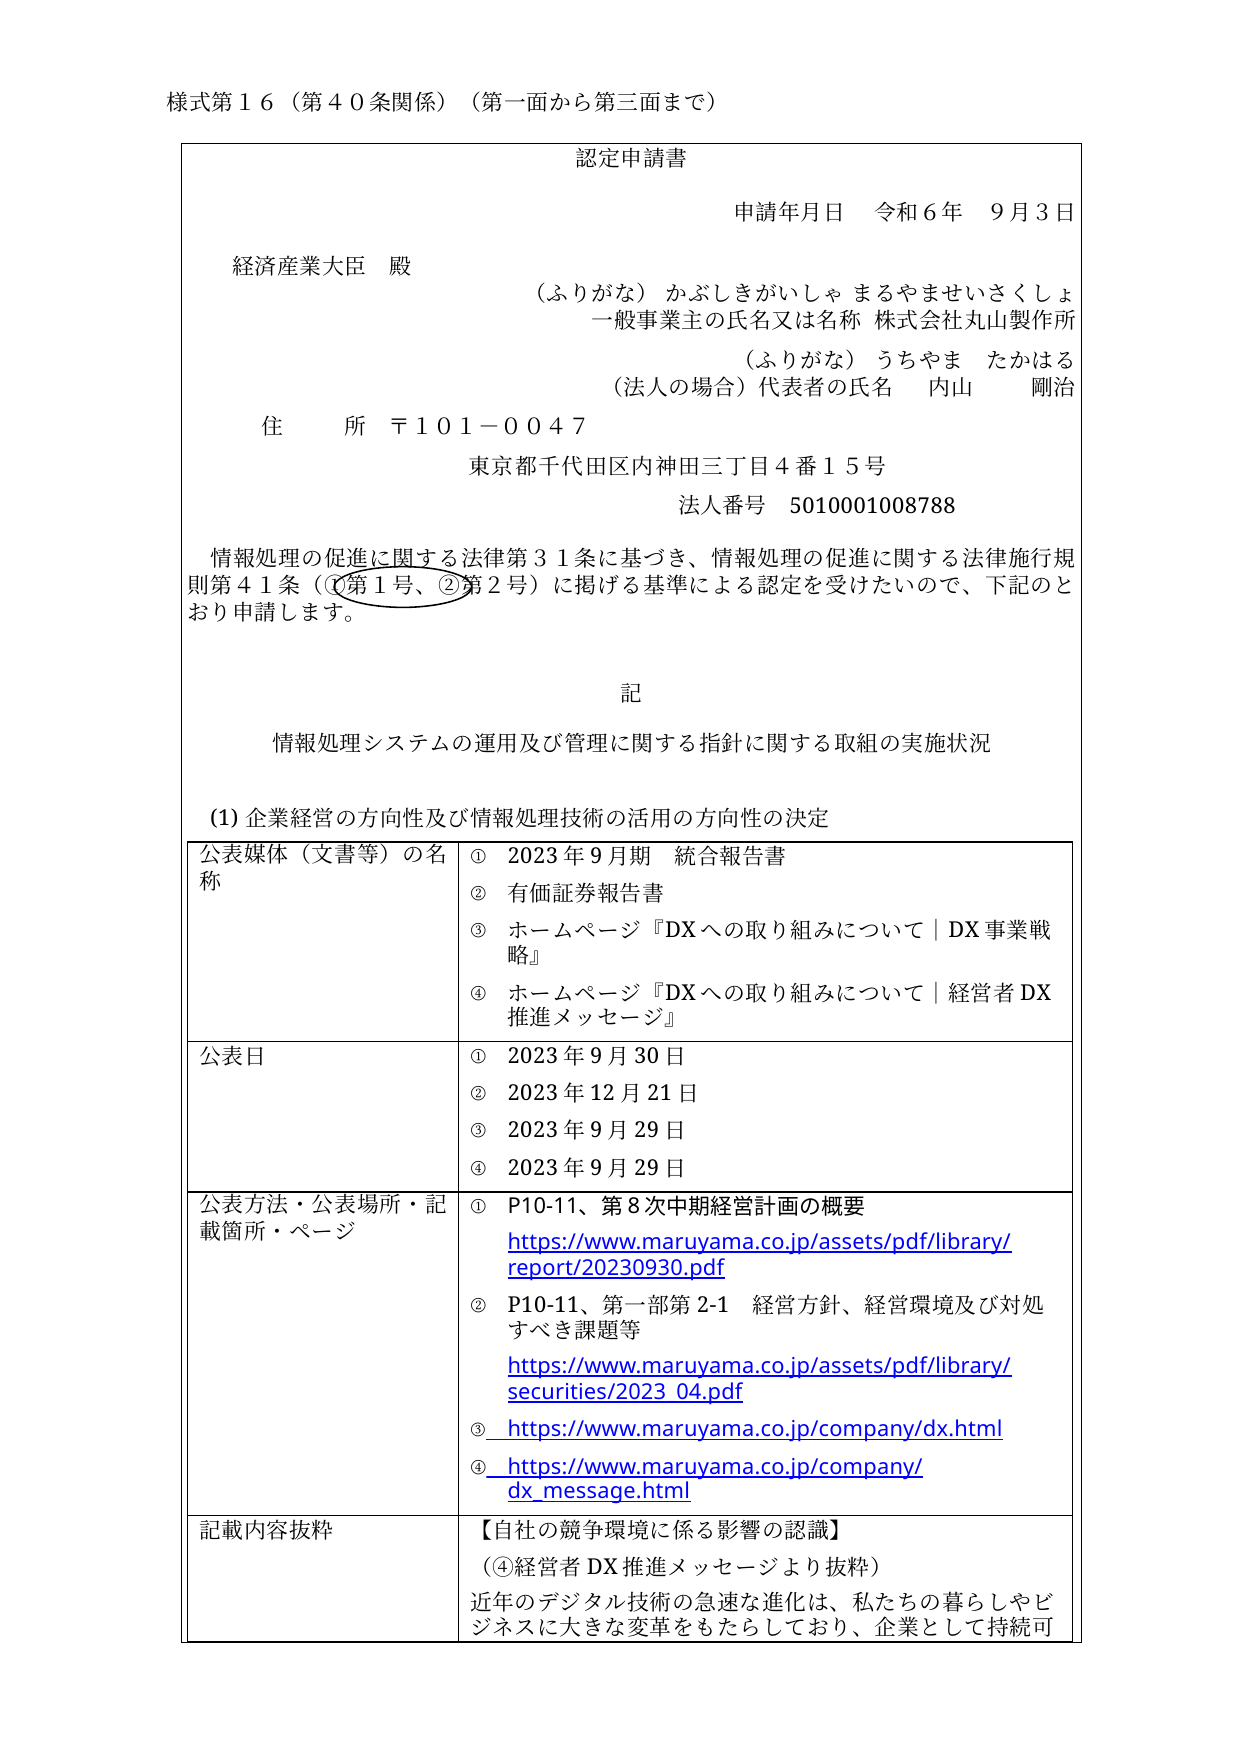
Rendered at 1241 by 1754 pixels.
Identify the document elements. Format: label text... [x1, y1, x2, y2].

text 様式第１６（第４０条関係）（第一面から第三面まで） [167, 89, 1070, 116]
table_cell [182, 680, 1081, 1642]
table_header 認定申請書 申請年月日 令和６年 ９月３日 経済産業大臣 殿 （ふりがな） かぶしきがいしゃ まるやませいさくしょ 一般事業主の氏名又は名称 株式会社丸山製作所 （ふりがな） うちやま たかはる （法人の場合）代表者の氏名 内山 剛治 住所 〒１０１－００４７ 東京都千代田区内神田三丁目４番１５号 法人番号 5010001008788 情報処理の促進に関する法律第３１条に基づき、情報処理の促進に関する法律施行規則第４１条（①第１号、②第２号）に掲げる基準による認定を受けたいので、下記のとおり申請します。 [182, 144, 1081, 680]
